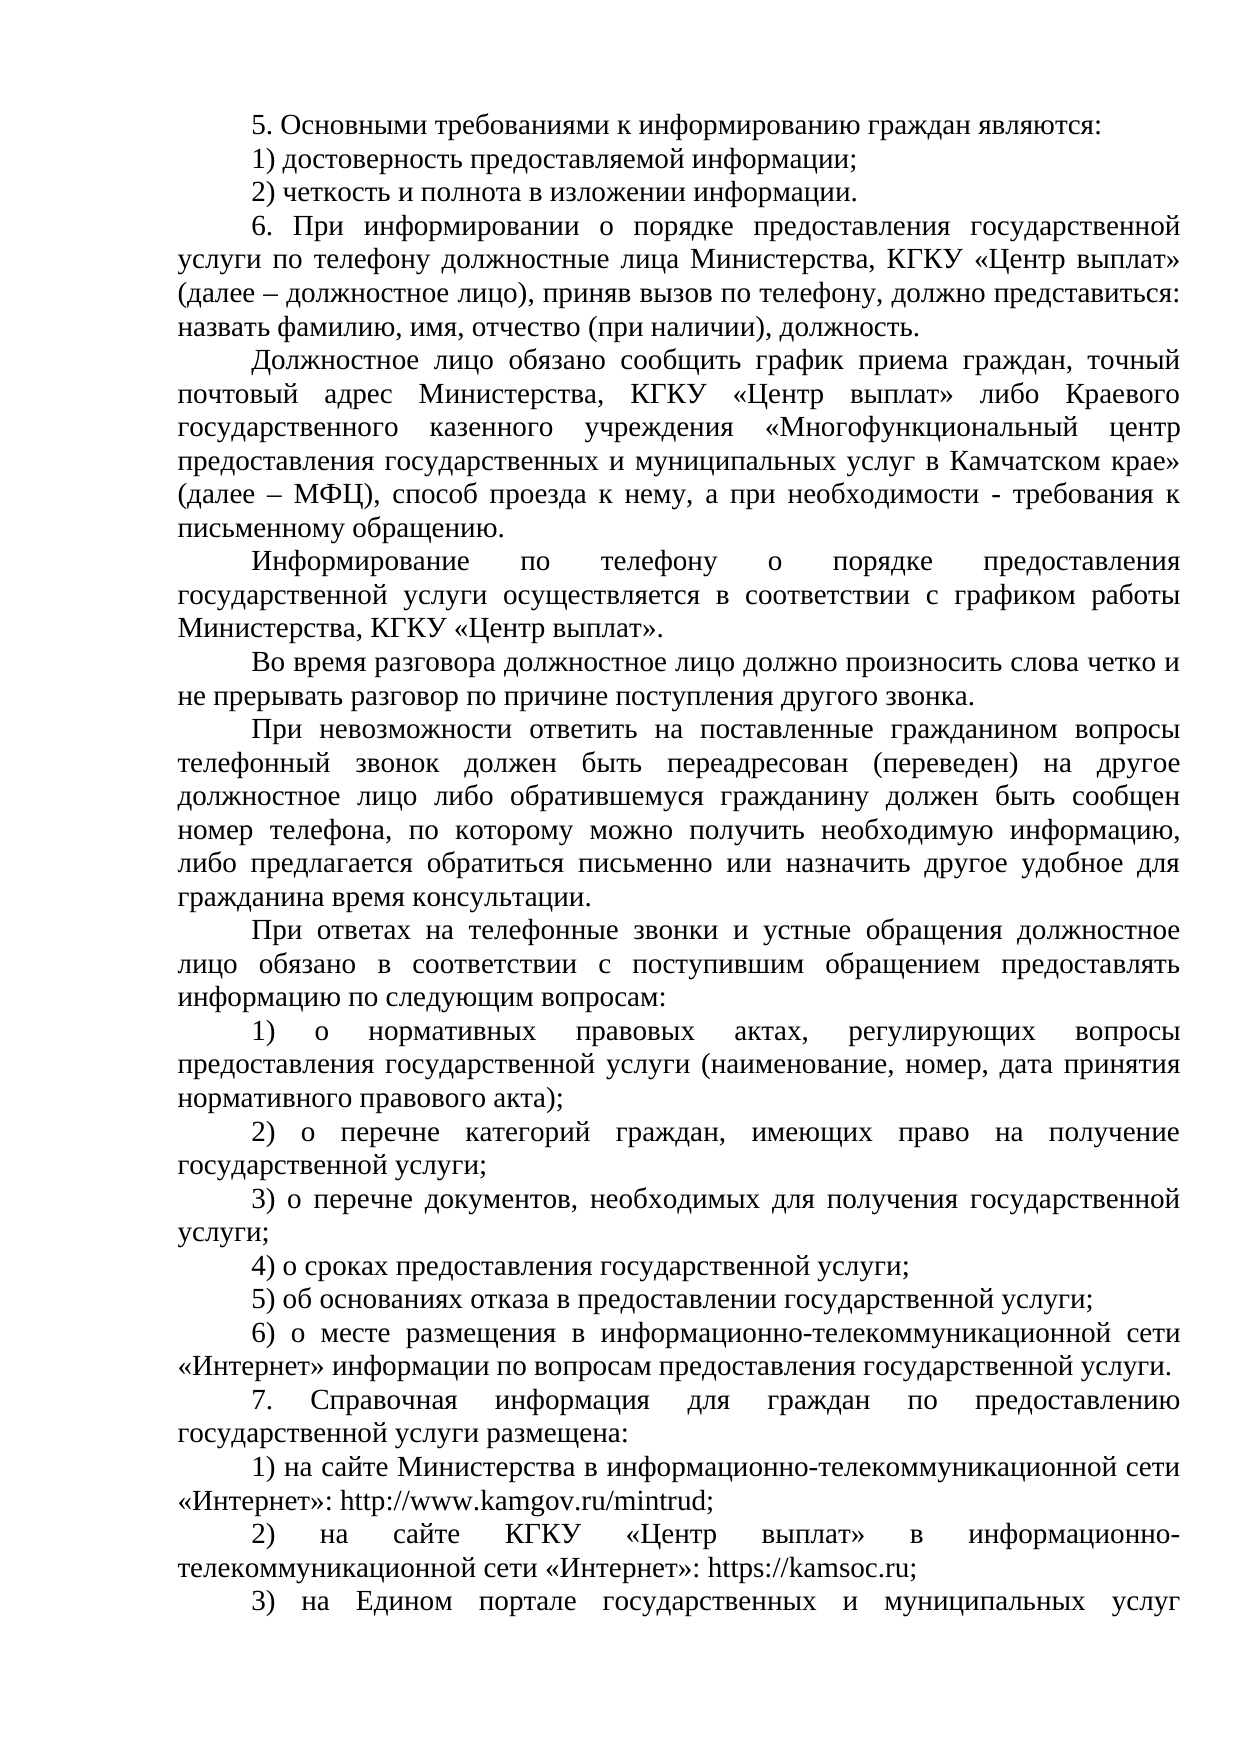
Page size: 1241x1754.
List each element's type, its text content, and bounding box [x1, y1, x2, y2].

text 2) четкость и полнота в изложении информации. [177, 174, 1181, 208]
text 7. Справочная информация для граждан по предоставлению государственной услуги размещена: [177, 1382, 1181, 1449]
text Во время разговора должностное лицо должно произносить слова четко и не прерывать разговор по причине поступления другого звонка. [177, 644, 1181, 711]
text 4) о сроках предоставления государственной услуги; [177, 1248, 1181, 1281]
text 1) достоверность предоставляемой информации; [177, 141, 1181, 174]
text 2) о перечне категорий граждан, имеющих право на получение государственной услуги; [177, 1114, 1181, 1181]
text 1) о нормативных правовых актах, регулирующих вопросы предоставления государственной услуги (наименование, номер, дата принятия нормативного правового акта); [177, 1013, 1181, 1114]
text 5. Основными требованиями к информированию граждан являются: [177, 107, 1181, 141]
text При ответах на телефонные звонки и устные обращения должностное лицо обязано в соответствии с поступившим обращением предоставлять информацию по следующим вопросам: [177, 912, 1181, 1013]
text 6) о месте размещения в информационно-телекоммуникационной сети «Интернет» информации по вопросам предоставления государственной услуги. [177, 1315, 1181, 1382]
text 6. При информировании о порядке предоставления государственной услуги по телефону должностные лица Министерства, КГКУ «Центр выплат» (далее – должностное лицо), приняв вызов по телефону, должно представиться: назвать фамилию, имя, отчество (при наличии), должность. [177, 208, 1181, 342]
text 5) об основаниях отказа в предоставлении государственной услуги; [177, 1281, 1181, 1315]
text При невозможности ответить на поставленные гражданином вопросы телефонный звонок должен быть переадресован (переведен) на другое должностное лицо либо обратившемуся гражданину должен быть сообщен номер телефона, по которому можно получить необходимую информацию, либо предлагается обратиться письменно или назначить другое удобное для гражданина время консультации. [177, 711, 1181, 912]
text 1) на сайте Министерства в информационно-телекоммуникационной сети «Интернет»: http://www.kamgov.ru/mintrud; [177, 1449, 1181, 1516]
text Должностное лицо обязано сообщить график приема граждан, точный почтовый адрес Министерства, КГКУ «Центр выплат» либо Краевого государственного казенного учреждения «Многофункциональный центр предоставления государственных и муниципальных услуг в Камчатском крае» (далее – МФЦ), способ проезда к нему, а при необходимости - требования к письменному обращению. [177, 342, 1181, 543]
text Информирование по телефону о порядке предоставления государственной услуги осуществляется в соответствии с графиком работы Министерства, КГКУ «Центр выплат». [177, 543, 1181, 644]
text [177, 1583, 1181, 1617]
text 2) на сайте КГКУ «Центр выплат» в информационно-телекоммуникационной сети «Интернет»: https://kamsoc.ru; [177, 1516, 1181, 1583]
text 3) о перечне документов, необходимых для получения государственной услуги; [177, 1181, 1181, 1248]
